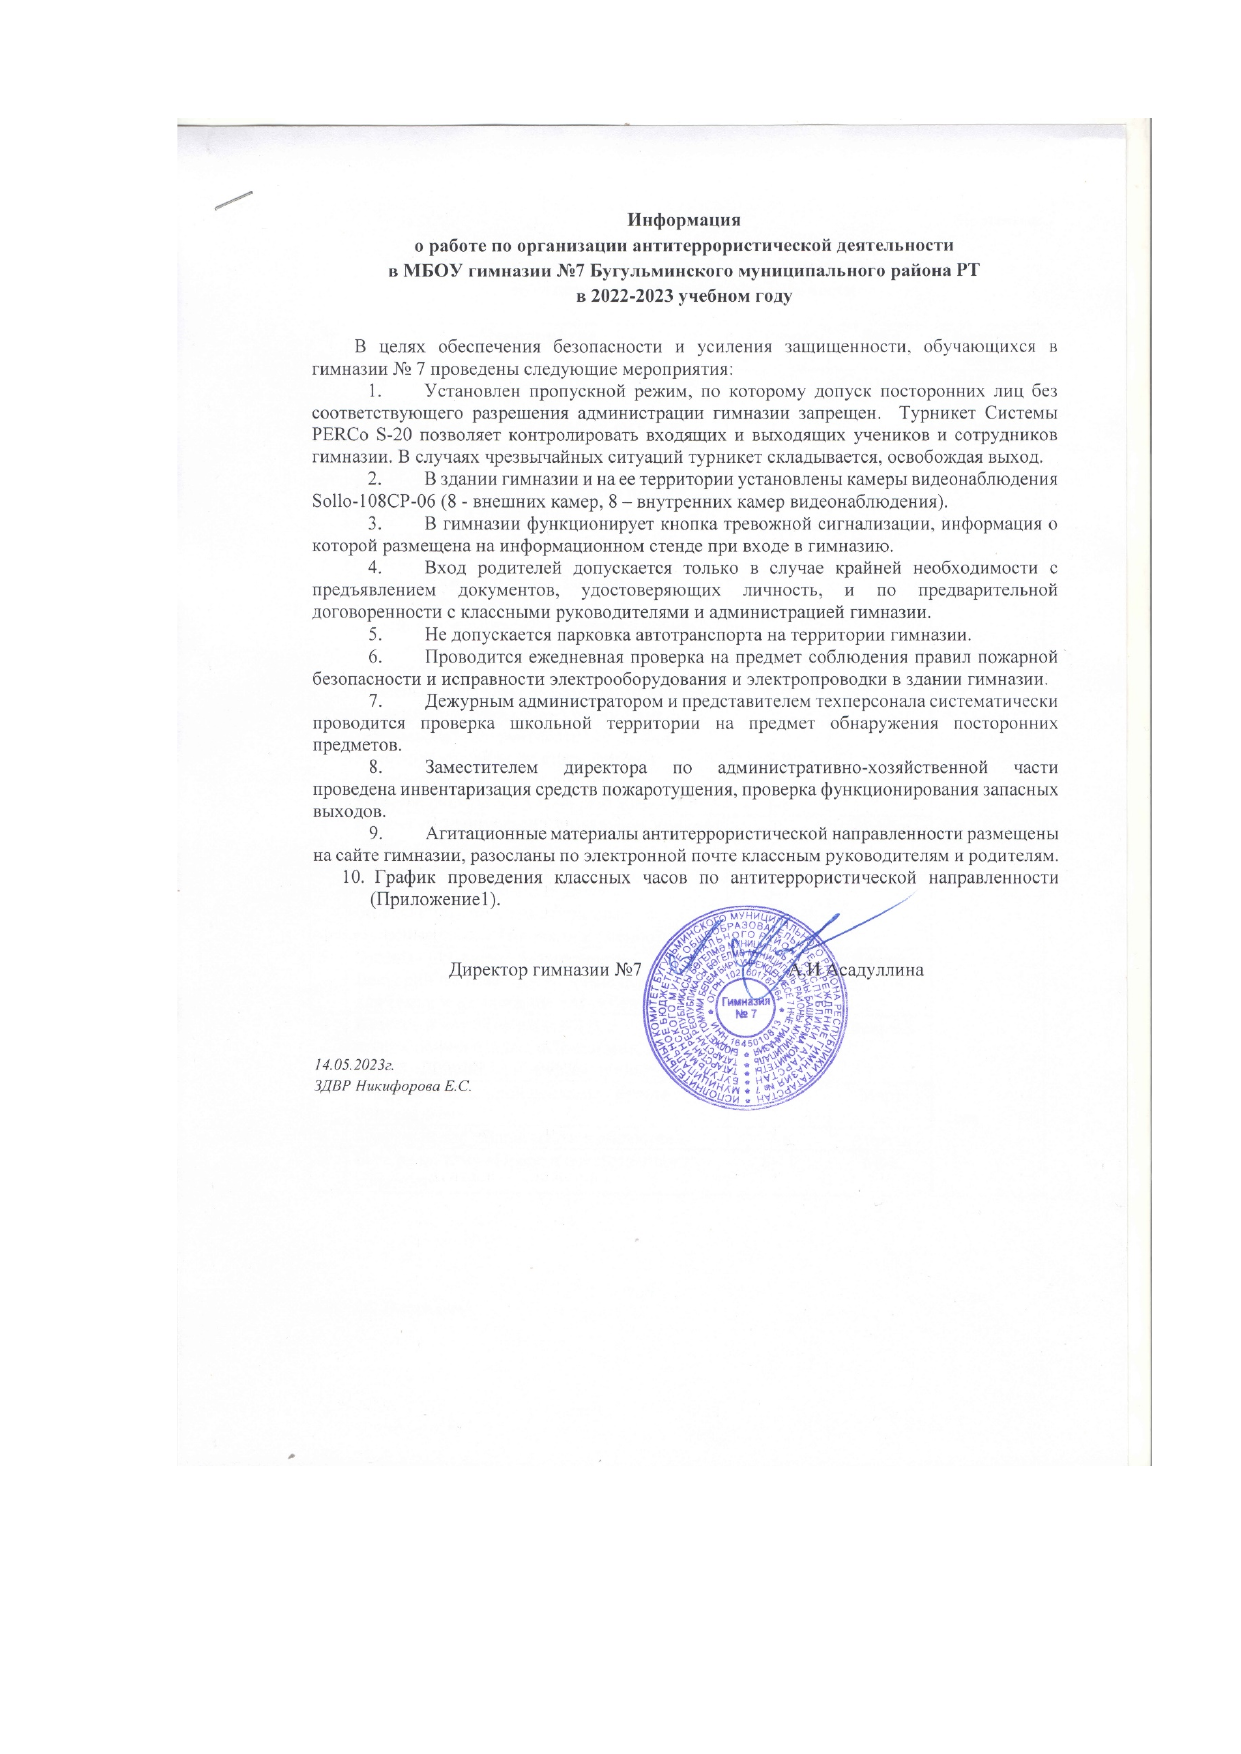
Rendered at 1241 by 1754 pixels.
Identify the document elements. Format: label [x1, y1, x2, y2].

picture [177, 118, 1152, 1466]
